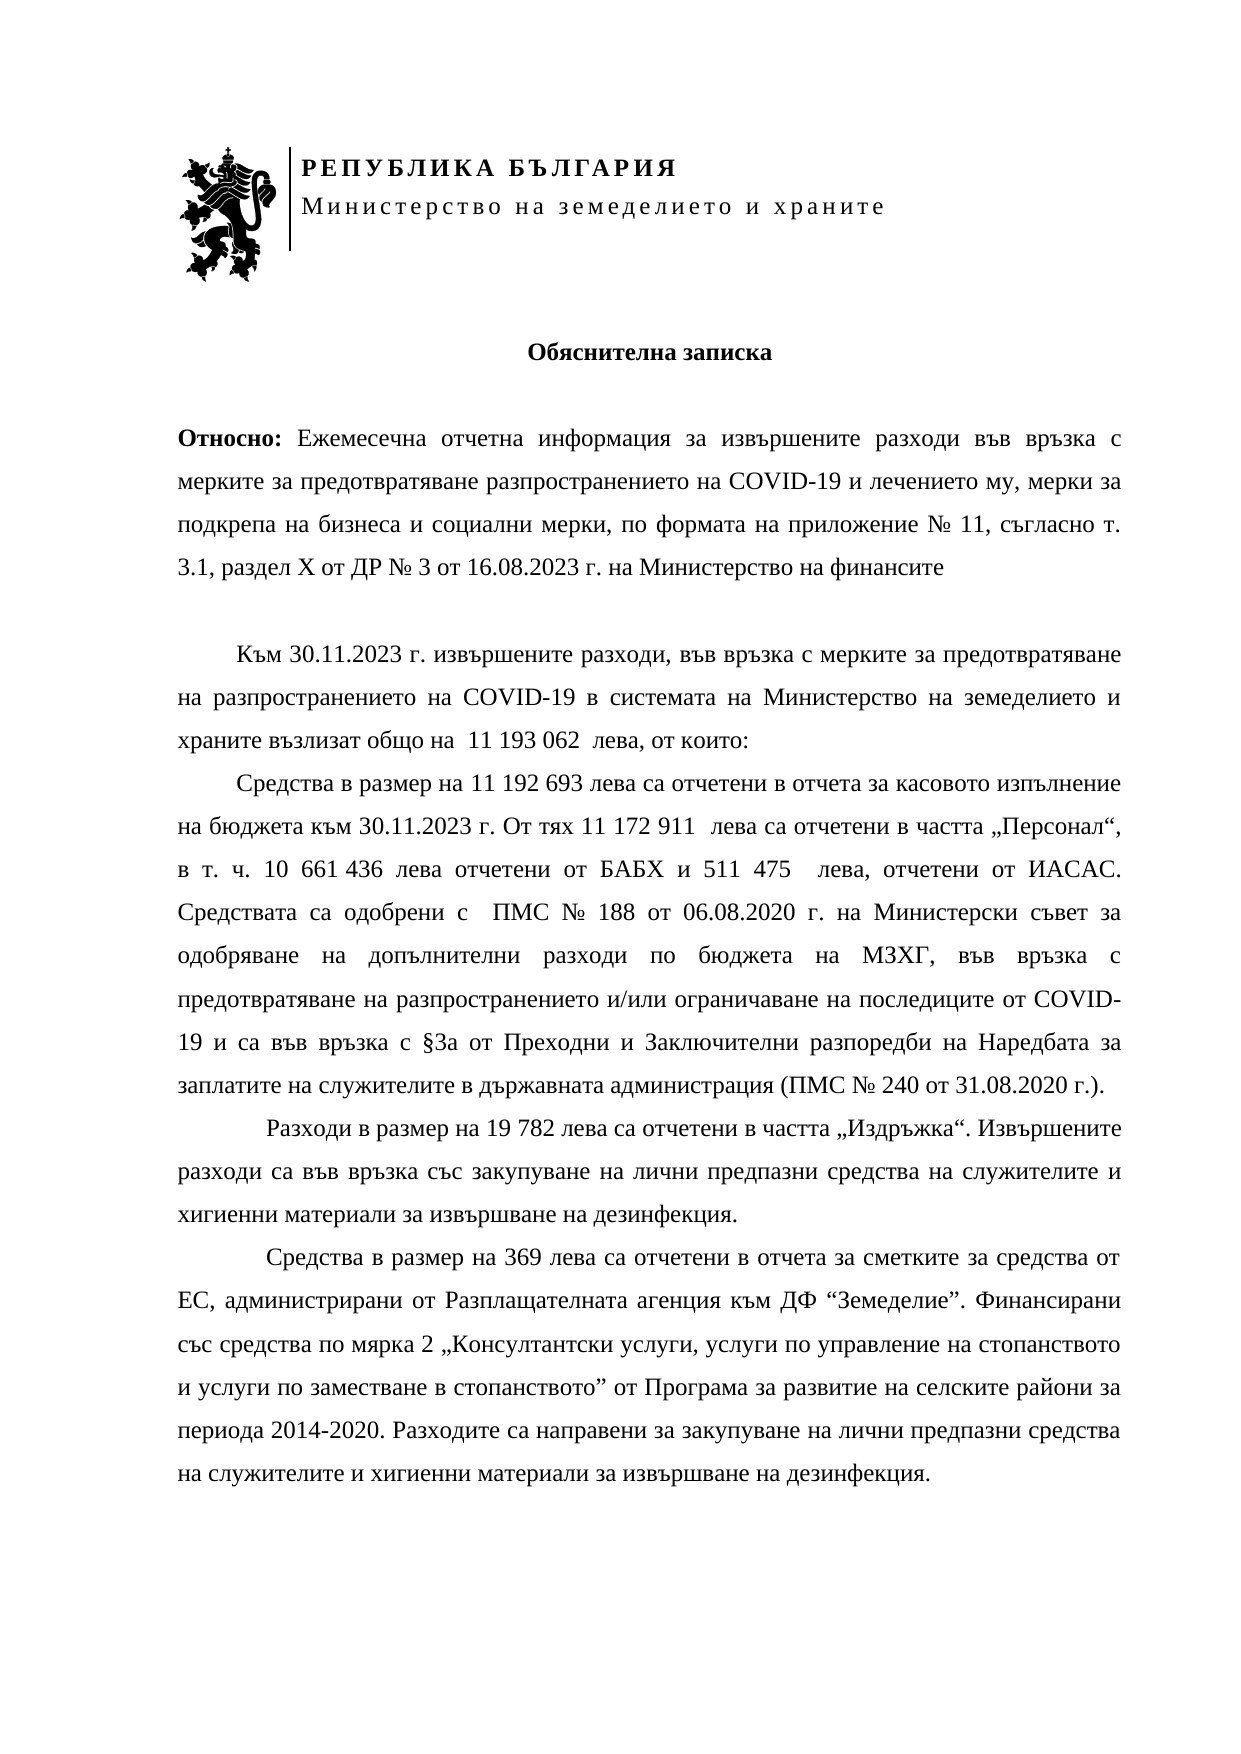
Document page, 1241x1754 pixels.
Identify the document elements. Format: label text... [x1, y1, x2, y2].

text Относно: Eжемесечна отчетна информация за извършените разходи във връзка с мерките за предотвратяване разпространението на COVID-19 и лечението му, мерки за подкрепа на бизнеса и социални мерки, по формата на приложение № 11, съгласно т. 3.1, раздел Х от ДР № 3 от 16.08.2023 г. на Министерство на финансите [177, 423, 1122, 581]
text Към 30.11.2023 г. извършените разходи, във връзка с мерките за предотвратяване на разпространението на COVID-19 в системата на Министерство на земеделието и храните възлизат общо на 11 193 062 лева, от които: [177, 639, 1122, 754]
text Обяснителна записка [177, 337, 1122, 366]
text Средства в размер на 369 лева са отчетени в отчета за сметките за средства от ЕС, администрирани от Разплащателната агенция към ДФ “Земеделие”. Финансирани със средства по мярка 2 „Консултантски услуги, услуги по управление на стопанството и услуги по заместване в стопанството” от Програма за развитие на селските райони за периода 2014-2020. Разходите са направени за закупуване на лични предпазни средства на служителите и хигиенни материали за извършване на дезинфекция. [177, 1242, 1122, 1487]
text Средства в размер на 11 192 693 лева са отчетени в отчета за касовото изпълнение на бюджета към 30.11.2023 г. От тях 11 172 911 лева са отчетени в частта „Персонал“, в т. ч. 10 661 436 лева отчетени от БАБХ и 511 475 лева, отчетени от ИАСАС. Средствата са одобрени с ПМС № 188 от 06.08.2020 г. на Министерски съвет за одобряване на допълнителни разходи по бюджета на МЗХГ, във връзка с предотвратяване на разпространението и/или ограничаване на последиците от COVID-19 и са във връзка с §3а от Преходни и Заключителни разпоредби на Наредбата за заплатите на служителите в държавната администрация (ПМС № 240 от 31.08.2020 г.). [177, 768, 1122, 1099]
text Разходи в размер на 19 782 лева са отчетени в частта „Издръжка“. Извършените разходи са във връзка със закупуване на лични предпазни средства на служителите и хигиенни материали за извършване на дезинфекция. [177, 1113, 1122, 1228]
table_header Република България Министерство на земеделието и храните [291, 147, 1125, 251]
table_header [166, 147, 289, 251]
